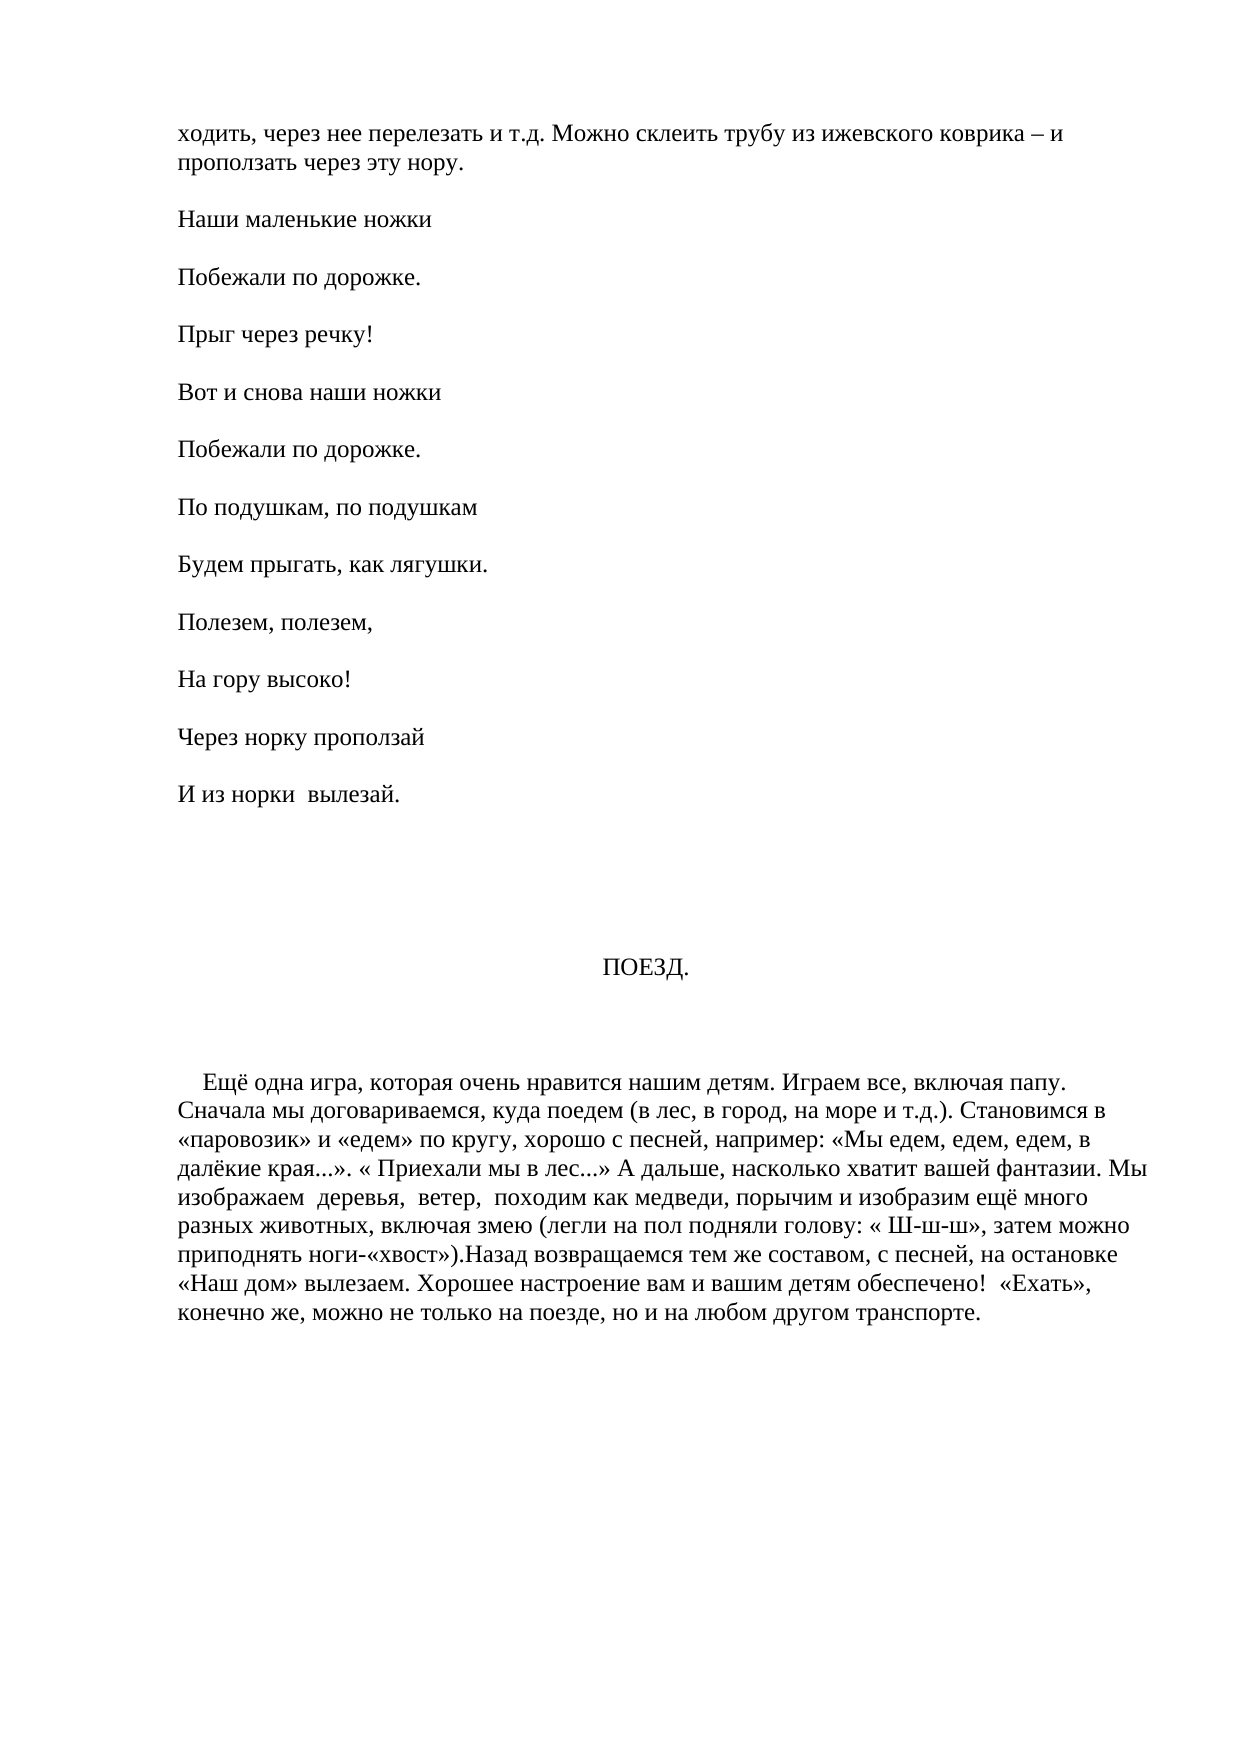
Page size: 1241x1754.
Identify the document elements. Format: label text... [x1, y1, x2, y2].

text По подушкам, по подушкам [177, 492, 1152, 521]
text Побежали по дорожке. [177, 262, 1152, 291]
text На гору высоко! [177, 664, 1152, 693]
text И из норки вылезай. [177, 779, 1152, 808]
text Будем прыгать, как лягушки. [177, 549, 1152, 578]
text Вот и снова наши ножки [177, 377, 1152, 406]
text Полезем, полезем, [177, 607, 1152, 636]
text ПОЕЗД. [177, 952, 1152, 981]
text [177, 118, 1152, 176]
text Ещё одна игра, которая очень нравится нашим детям. Играем все, включая папу. Сначала мы договариваемся, куда поедем (в лес, в город, на море и т.д.). Становимся в «паровозик» и «едем» по кругу, хорошо с песней, например: «Мы едем, едем, едем, в далёкие края...». « Приехали мы в лес...» А дальше, насколько хватит вашей фантазии. Мы изображаем деревья, ветер, походим как медведи, порычим и изобразим ещё много разных животных, включая змею (легли на пол подняли голову: « Ш-ш-ш», затем можно приподнять ноги-«хвост»).Назад возвращаемся тем же составом, с песней, на остановке «Наш дом» вылезаем. Хорошее настроение вам и вашим детям обеспечено! «Ехать», конечно же, можно не только на поезде, но и на любом другом транспорте. [177, 1067, 1152, 1326]
text Через норку проползай [177, 722, 1152, 751]
text Побежали по дорожке. [177, 434, 1152, 463]
text Наши маленькие ножки [177, 204, 1152, 233]
text Прыг через речку! [177, 319, 1152, 348]
